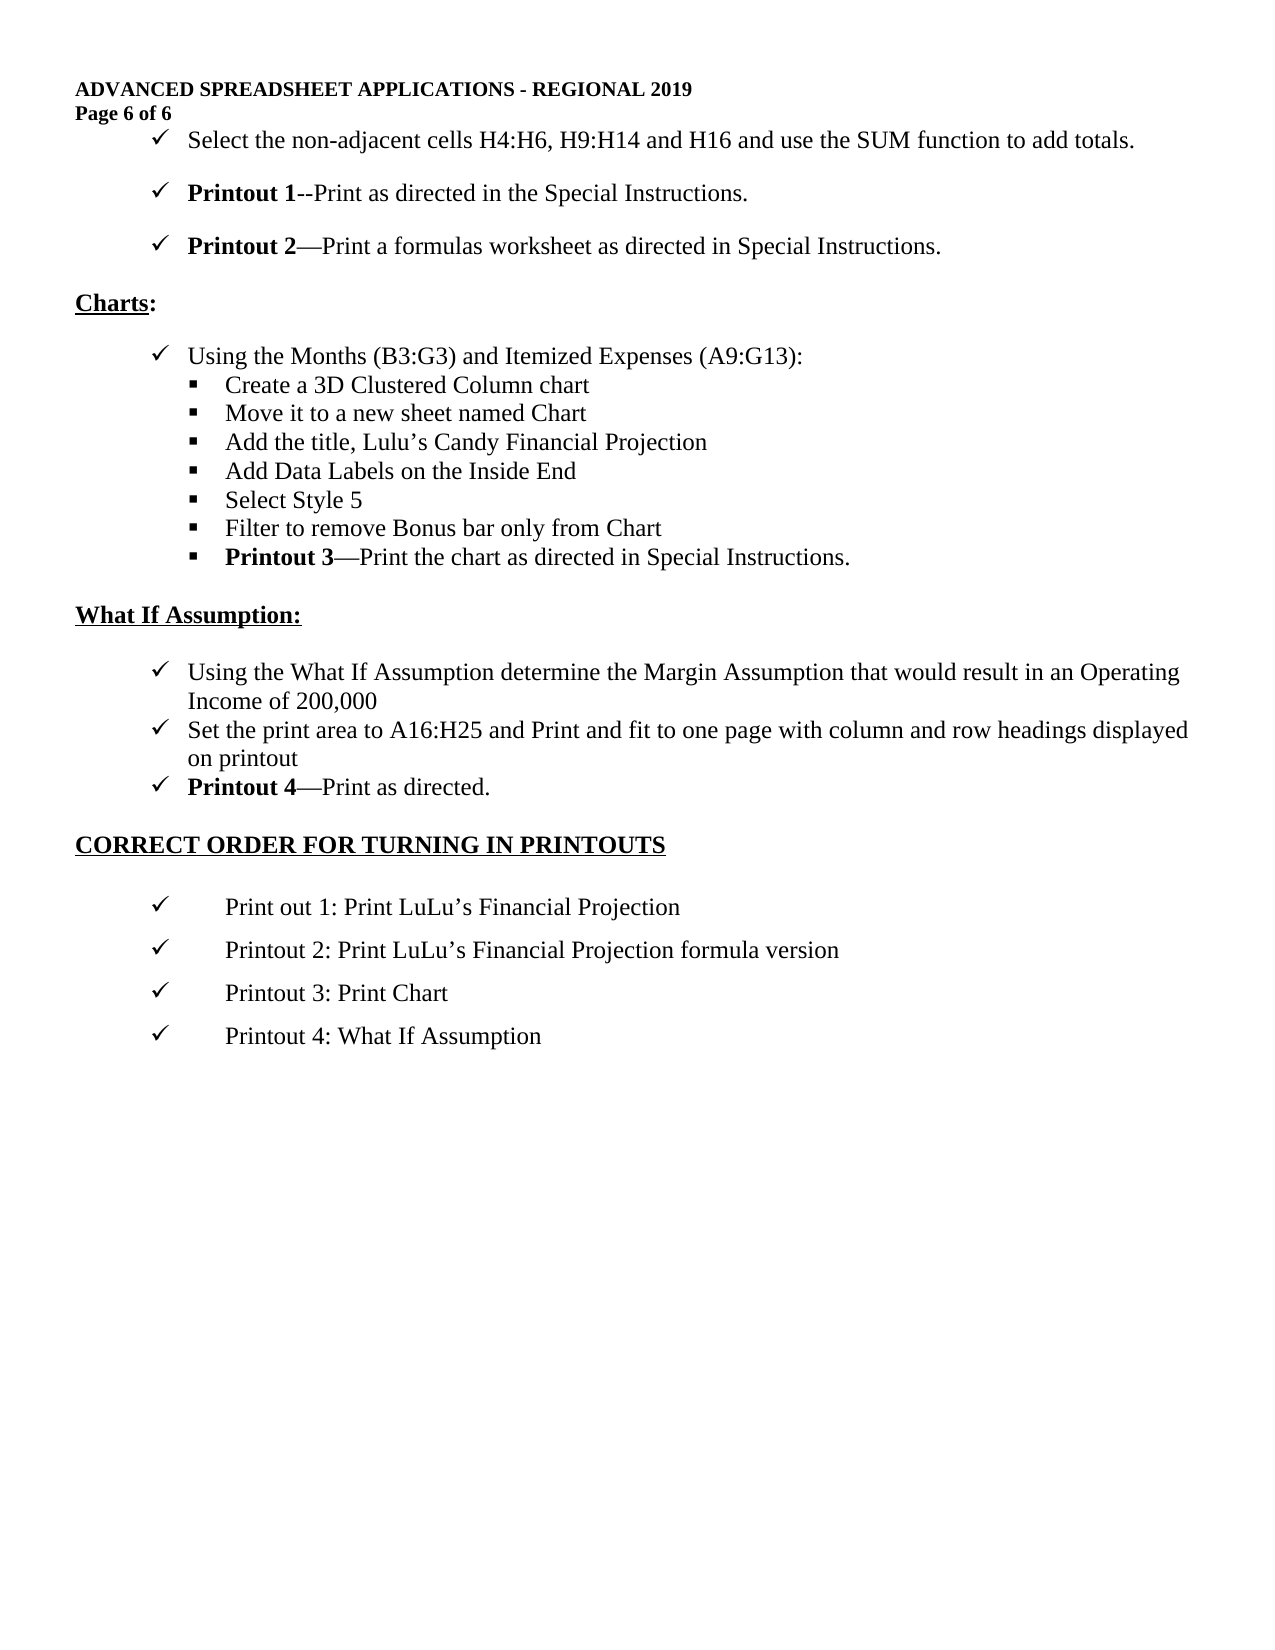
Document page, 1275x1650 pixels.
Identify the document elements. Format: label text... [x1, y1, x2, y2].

list Add the title, Lulu’s Candy Financial Projection [187, 427, 1200, 456]
text CORRECT ORDER FOR TURNING IN PRINTOUTS [75, 830, 1200, 858]
list Printout 4—Print as directed. [150, 772, 1200, 801]
list Filter to remove Bonus bar only from Chart [187, 513, 1200, 542]
list Printout 2: Print LuLu’s Financial Projection formula version [150, 935, 1200, 964]
list Using the Months (B3:G3) and Itemized Expenses (A9:G13): [150, 341, 1200, 370]
list Print out 1: Print LuLu’s Financial Projection [150, 892, 1200, 921]
list Printout 4: What If Assumption [150, 1021, 1200, 1050]
list Printout 3—Print the chart as directed in Special Instructions. [187, 542, 1200, 571]
list Using the What If Assumption determine the Margin Assumption that would result in an Operating Income of 200,000 [150, 657, 1200, 715]
text What If Assumption: [75, 600, 1200, 628]
list Printout 3: Print Chart [150, 978, 1200, 1007]
list Add Data Labels on the Inside End [187, 456, 1200, 485]
list Create a 3D Clustered Column chart [187, 370, 1200, 398]
text Charts: [75, 288, 1200, 317]
list Move it to a new sheet named Chart [187, 398, 1200, 427]
list Select the non-adjacent cells H4:H6, H9:H14 and H16 and use the SUM function to add totals. [150, 125, 1200, 154]
list Printout 2—Print a formulas worksheet as directed in Special Instructions. [150, 231, 1200, 259]
list Select Style 5 [187, 485, 1200, 513]
list Printout 1--Print as directed in the Special Instructions. [150, 178, 1200, 207]
list Set the print area to A16:H25 and Print and fit to one page with column and row headings displayed on printout [150, 715, 1200, 772]
